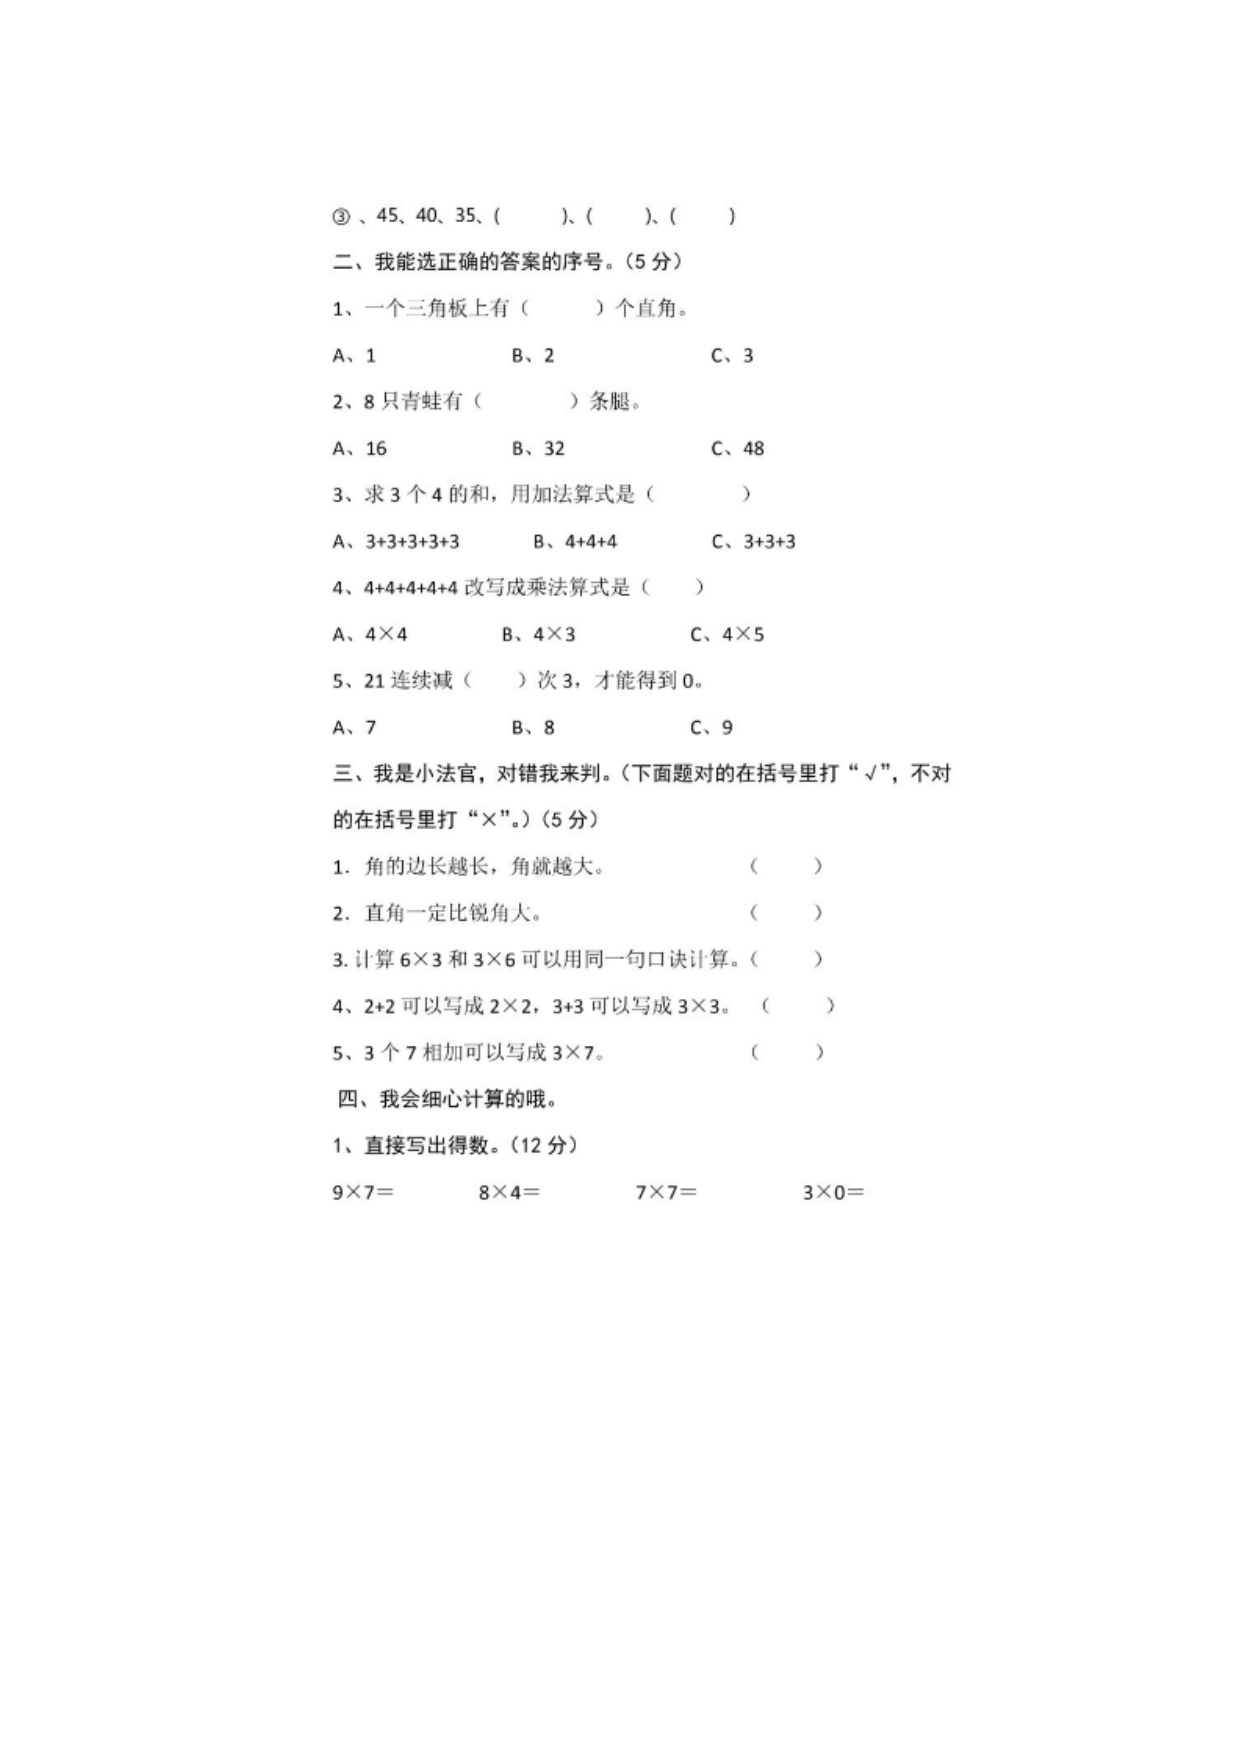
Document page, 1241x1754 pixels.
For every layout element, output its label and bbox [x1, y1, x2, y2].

picture [241, 162, 999, 1228]
